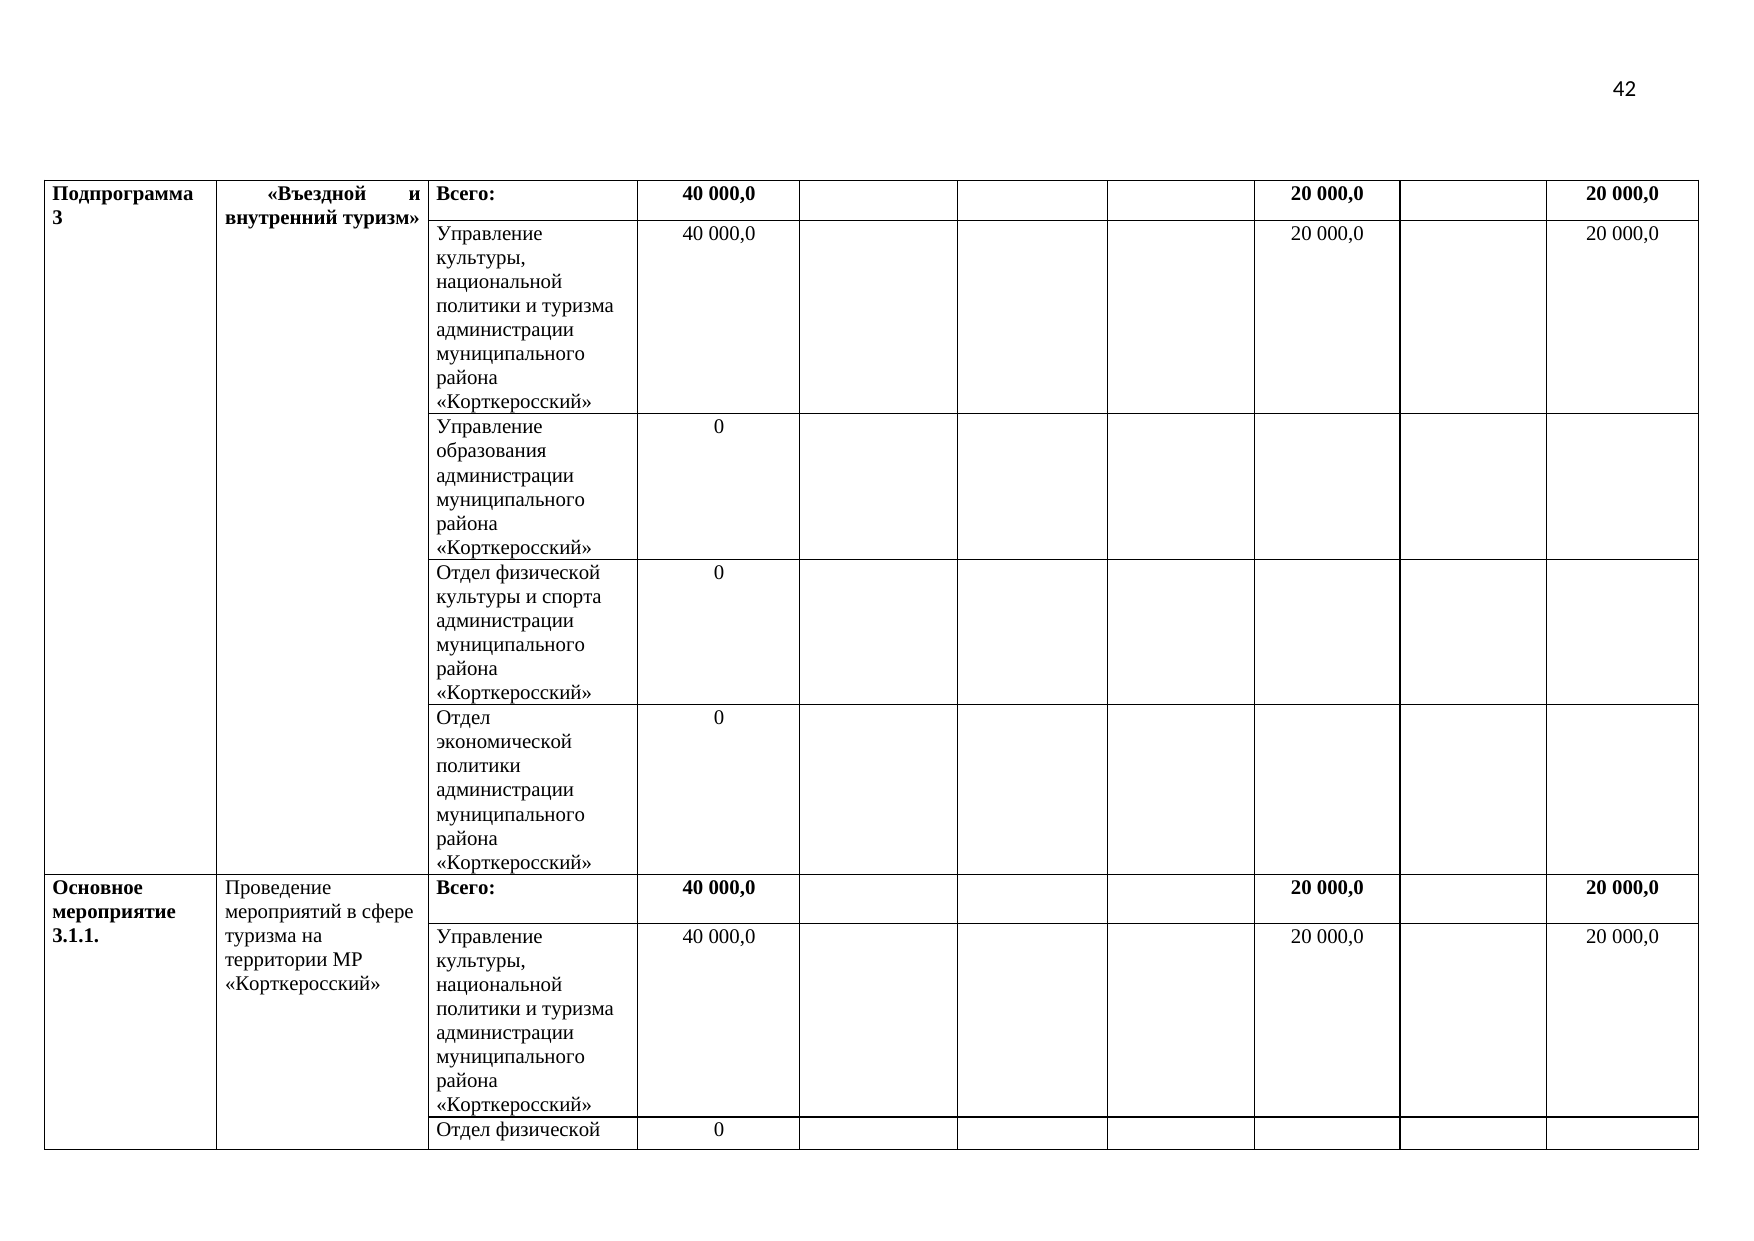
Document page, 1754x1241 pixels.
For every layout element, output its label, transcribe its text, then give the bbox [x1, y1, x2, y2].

table_cell [1401, 181, 1546, 220]
table_cell 40 000,0 [638, 181, 799, 220]
table_cell [1108, 705, 1254, 874]
table_cell [1401, 705, 1546, 874]
table_cell 20 000,0 [1547, 875, 1698, 923]
table_cell [1401, 560, 1546, 704]
table_cell [958, 1118, 1107, 1149]
table_cell Всего: [429, 181, 637, 220]
table_cell [1547, 1118, 1698, 1149]
table_cell [1401, 414, 1546, 559]
table_cell [1108, 924, 1254, 1116]
table_cell [1108, 221, 1254, 413]
table_cell [958, 875, 1107, 923]
table_cell 40 000,0 [638, 924, 799, 1116]
table_cell [1401, 1118, 1546, 1149]
table_cell «Въездной и внутренний туризм» [217, 181, 428, 874]
table_cell [1108, 560, 1254, 704]
table_cell [800, 705, 957, 874]
table_cell [1547, 560, 1698, 704]
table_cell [429, 221, 637, 413]
table_cell [958, 181, 1107, 220]
table_cell Управление образования администрации муниципального района «Корткеросский» [429, 414, 637, 559]
table_cell [958, 705, 1107, 874]
table_cell [1108, 1118, 1254, 1149]
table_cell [429, 1118, 637, 1149]
table_cell 40 000,0 [638, 875, 799, 923]
table_cell 20 000,0 [1255, 221, 1399, 413]
table_cell Отдел экономической политики администрации муниципального района «Корткеросский» [429, 705, 637, 874]
table_cell [1547, 705, 1698, 874]
table_cell 20 000,0 [1547, 221, 1698, 413]
table_cell Основное мероприятие 3.1.1. [45, 875, 216, 1149]
table_cell 0 [638, 1118, 799, 1149]
table_cell [800, 924, 957, 1116]
table_cell 0 [638, 705, 799, 874]
table_cell [1547, 414, 1698, 559]
table_cell [800, 1118, 957, 1149]
table_cell [1255, 414, 1399, 559]
table_cell 0 [638, 560, 799, 704]
table_cell [958, 560, 1107, 704]
table_cell [800, 221, 957, 413]
table_cell [800, 560, 957, 704]
table_cell 20 000,0 [1255, 875, 1399, 923]
table_cell [1401, 221, 1546, 413]
table_cell [958, 414, 1107, 559]
table_cell 0 [638, 414, 799, 559]
table_cell [1401, 875, 1546, 923]
table_cell [1255, 560, 1399, 704]
table_cell [958, 221, 1107, 413]
table_cell [800, 414, 957, 559]
table_cell [1108, 414, 1254, 559]
table_cell [800, 875, 957, 923]
table_cell [1255, 1118, 1399, 1149]
table_cell 20 000,0 [1255, 924, 1399, 1116]
table_cell [1255, 705, 1399, 874]
table_cell [1401, 924, 1546, 1116]
table_cell 20 000,0 [1547, 924, 1698, 1116]
table_cell 20 000,0 [1255, 181, 1399, 220]
table_cell Отдел физической культуры и спорта администрации муниципального района «Корткеросский» [429, 560, 637, 704]
table_cell Всего: [429, 875, 637, 923]
table_cell Подпрограмма 3 [45, 181, 216, 874]
table_cell Проведение мероприятий в сфере туризма на территории МР «Корткеросский» [217, 875, 428, 1149]
table_cell 20 000,0 [1547, 181, 1698, 220]
table_cell [958, 924, 1107, 1116]
table_cell [1108, 875, 1254, 923]
table_cell [1108, 181, 1254, 220]
table_cell 40 000,0 [638, 221, 799, 413]
table_cell [800, 181, 957, 220]
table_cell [429, 924, 637, 1116]
